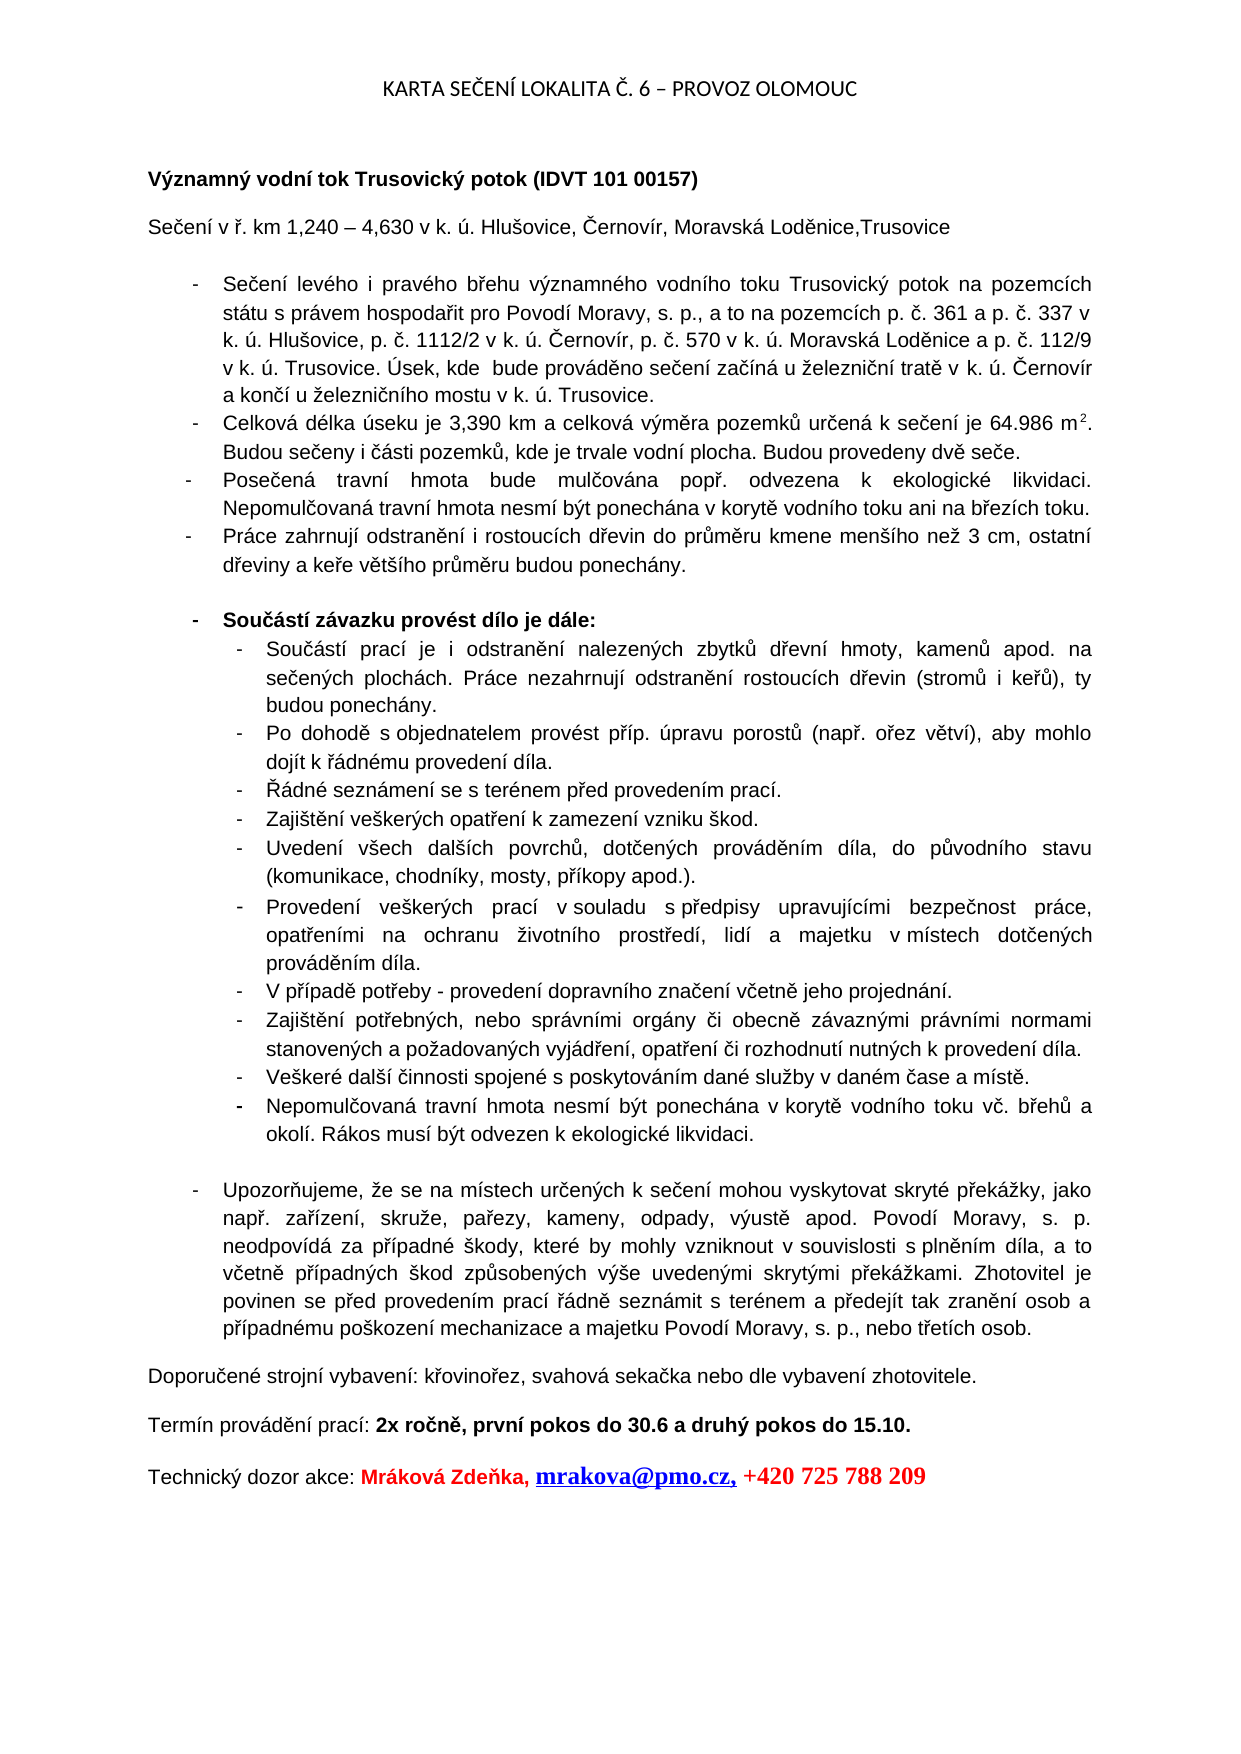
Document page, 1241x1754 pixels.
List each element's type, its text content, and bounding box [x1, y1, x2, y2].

text Významný vodní tok Trusovický potok (IDVT 101 00157) [148, 166, 1093, 190]
list Zajištění potřebných, nebo správními orgány či obecně závaznými právními normami stanovených a požadovaných vyjádření, opatření či rozhodnutí nutných k provedení díla. [236, 1007, 1093, 1060]
list Veškeré další činnosti spojené s poskytováním dané služby v daném čase a místě. [236, 1064, 1093, 1089]
list Zajištění veškerých opatření k zamezení vzniku škod. [236, 806, 1093, 832]
list Sečení levého i pravého břehu významného vodního toku Trusovický potok na pozemcích státu s právem hospodařit pro Povodí Moravy, s. p., a to na pozemcích p. č. 361 a p. č. 337 v k. ú. Hlušovice, p. č. 1112/2 v k. ú. Černovír, p. č. 570 v k. ú. Moravská Loděnice a p. č. 112/9 v k. ú. Trusovice. Úsek, kde bude prováděno sečení začíná u železniční tratě v k. ú. Černovír a končí u železničního mostu v k. ú. Trusovice. [192, 272, 1093, 407]
text Termín provádění prací: 2x ročně, první pokos do 30.6 a druhý pokos do 15.10. [148, 1413, 1093, 1437]
list Řádné seznámení se s terénem před provedením prací. [236, 777, 1093, 802]
text Doporučené strojní vybavení: křovinořez, svahová sekačka nebo dle vybavení zhotovitele. [148, 1364, 1093, 1388]
list Práce zahrnují odstranění i rostoucích dřevin do průměru kmene menšího než 3 cm, ostatní dřeviny a keře většího průměru budou ponechány. [185, 523, 1093, 576]
list Nepomulčovaná travní hmota nesmí být ponechána v korytě vodního toku vč. břehů a okolí. Rákos musí být odvezen k ekologické likvidaci. [236, 1093, 1093, 1146]
list V případě potřeby - provedení dopravního značení včetně jeho projednání. [236, 978, 1093, 1004]
text Technický dozor akce: Mráková Zdeňka, mrakova@pmo.cz, +420 725 788 209 [148, 1461, 1093, 1490]
list Součástí závazku provést dílo je dále: [192, 607, 1093, 633]
list Celková délka úseku je 3,390 km a celková výměra pozemků určená k sečení je 64.986 m2. Budou sečeny i části pozemků, kde je trvale vodní plocha. Budou provedeny dvě seče. [192, 411, 1093, 463]
text Sečení v ř. km 1,240 – 4,630 v k. ú. Hlušovice, Černovír, Moravská Loděnice,Trusovice [148, 215, 1093, 239]
list Provedení veškerých prací v souladu s předpisy upravujícími bezpečnost práce, opatřeními na ochranu životního prostředí, lidí a majetku v místech dotčených prováděním díla. [236, 892, 1093, 975]
list Upozorňujeme, že se na místech určených k sečení mohou vyskytovat skryté překážky, jako např. zařízení, skruže, pařezy, kameny, odpady, výustě apod. Povodí Moravy, s. p. neodpovídá za případné škody, které by mohly vzniknout v souvislosti s plněním díla, a to včetně případných škod způsobených výše uvedenými skrytými překážkami. Zhotovitel je povinen se před provedením prací řádně seznámit s terénem a předejít tak zranění osob a případnému poškození mechanizace a majetku Povodí Moravy, s. p., nebo třetích osob. [192, 1177, 1093, 1340]
list Po dohodě s objednatelem provést příp. úpravu porostů (např. ořez větví), aby mohlo dojít k řádnému provedení díla. [236, 721, 1093, 773]
list Posečená travní hmota bude mulčována popř. odvezena k ekologické likvidaci. Nepomulčovaná travní hmota nesmí být ponechána v korytě vodního toku ani na březích toku. [185, 467, 1093, 520]
list Uvedení všech dalších povrchů, dotčených prováděním díla, do původního stavu (komunikace, chodníky, mosty, příkopy apod.). [236, 835, 1093, 888]
list Součástí prací je i odstranění nalezených zbytků dřevní hmoty, kamenů apod. na sečených plochách. Práce nezahrnují odstranění rostoucích dřevin (stromů i keřů), ty budou ponechány. [236, 637, 1093, 717]
